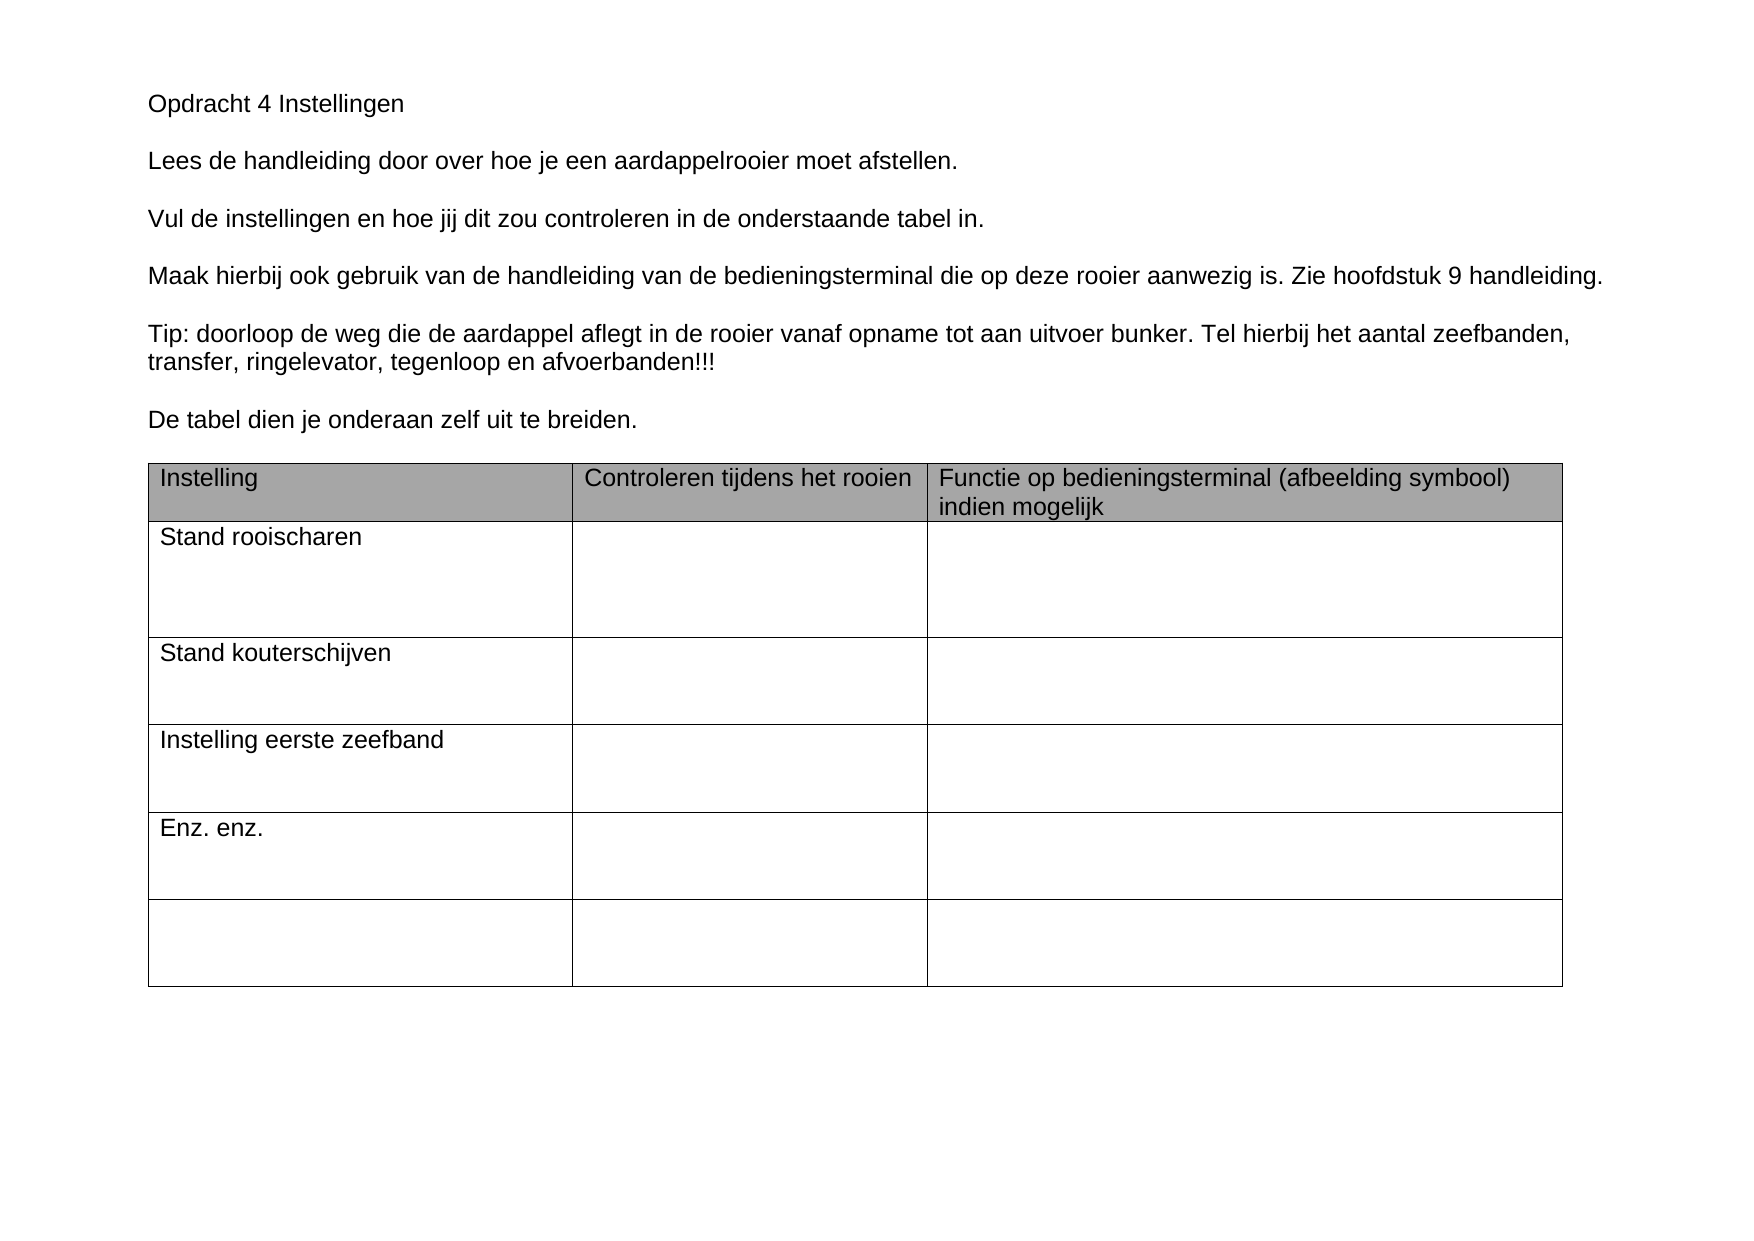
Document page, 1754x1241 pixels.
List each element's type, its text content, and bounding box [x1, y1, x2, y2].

text Opdracht 4 Instellingen [148, 89, 1636, 117]
table_cell [928, 638, 1562, 724]
table_cell Instelling eerste zeefband [149, 725, 572, 812]
table_cell [573, 522, 927, 637]
text De tabel dien je onderaan zelf uit te breiden. [148, 405, 1636, 434]
table_cell [149, 900, 572, 986]
table_cell [928, 522, 1562, 637]
table_header Instelling [149, 464, 572, 521]
table_cell [573, 638, 927, 724]
text Vul de instellingen en hoe jij dit zou controleren in de onderstaande tabel in. [148, 204, 1636, 232]
text Tip: doorloop de weg die de aardappel aflegt in de rooier vanaf opname tot aan uitvoer bunker. Tel hierbij het aantal zeefbanden, transfer, ringelevator, tegenloop en afvoerbanden!!! [148, 319, 1636, 376]
table_cell [573, 900, 927, 986]
table_header Controleren tijdens het rooien [573, 464, 927, 521]
table_cell Stand kouterschijven [149, 638, 572, 724]
text Lees de handleiding door over hoe je een aardappelrooier moet afstellen. [148, 146, 1636, 175]
text Maak hierbij ook gebruik van de handleiding van de bedieningsterminal die op deze rooier aanwezig is. Zie hoofdstuk 9 handleiding. [148, 261, 1636, 290]
table_cell [928, 725, 1562, 812]
table_cell [573, 725, 927, 812]
table_cell [928, 900, 1562, 986]
table_cell Stand rooischaren [149, 522, 572, 637]
table_cell Enz. enz. [149, 813, 572, 899]
table_cell [928, 813, 1562, 899]
table_header Functie op bedieningsterminal (afbeelding symbool) indien mogelijk [928, 464, 1562, 521]
table_cell [573, 813, 927, 899]
